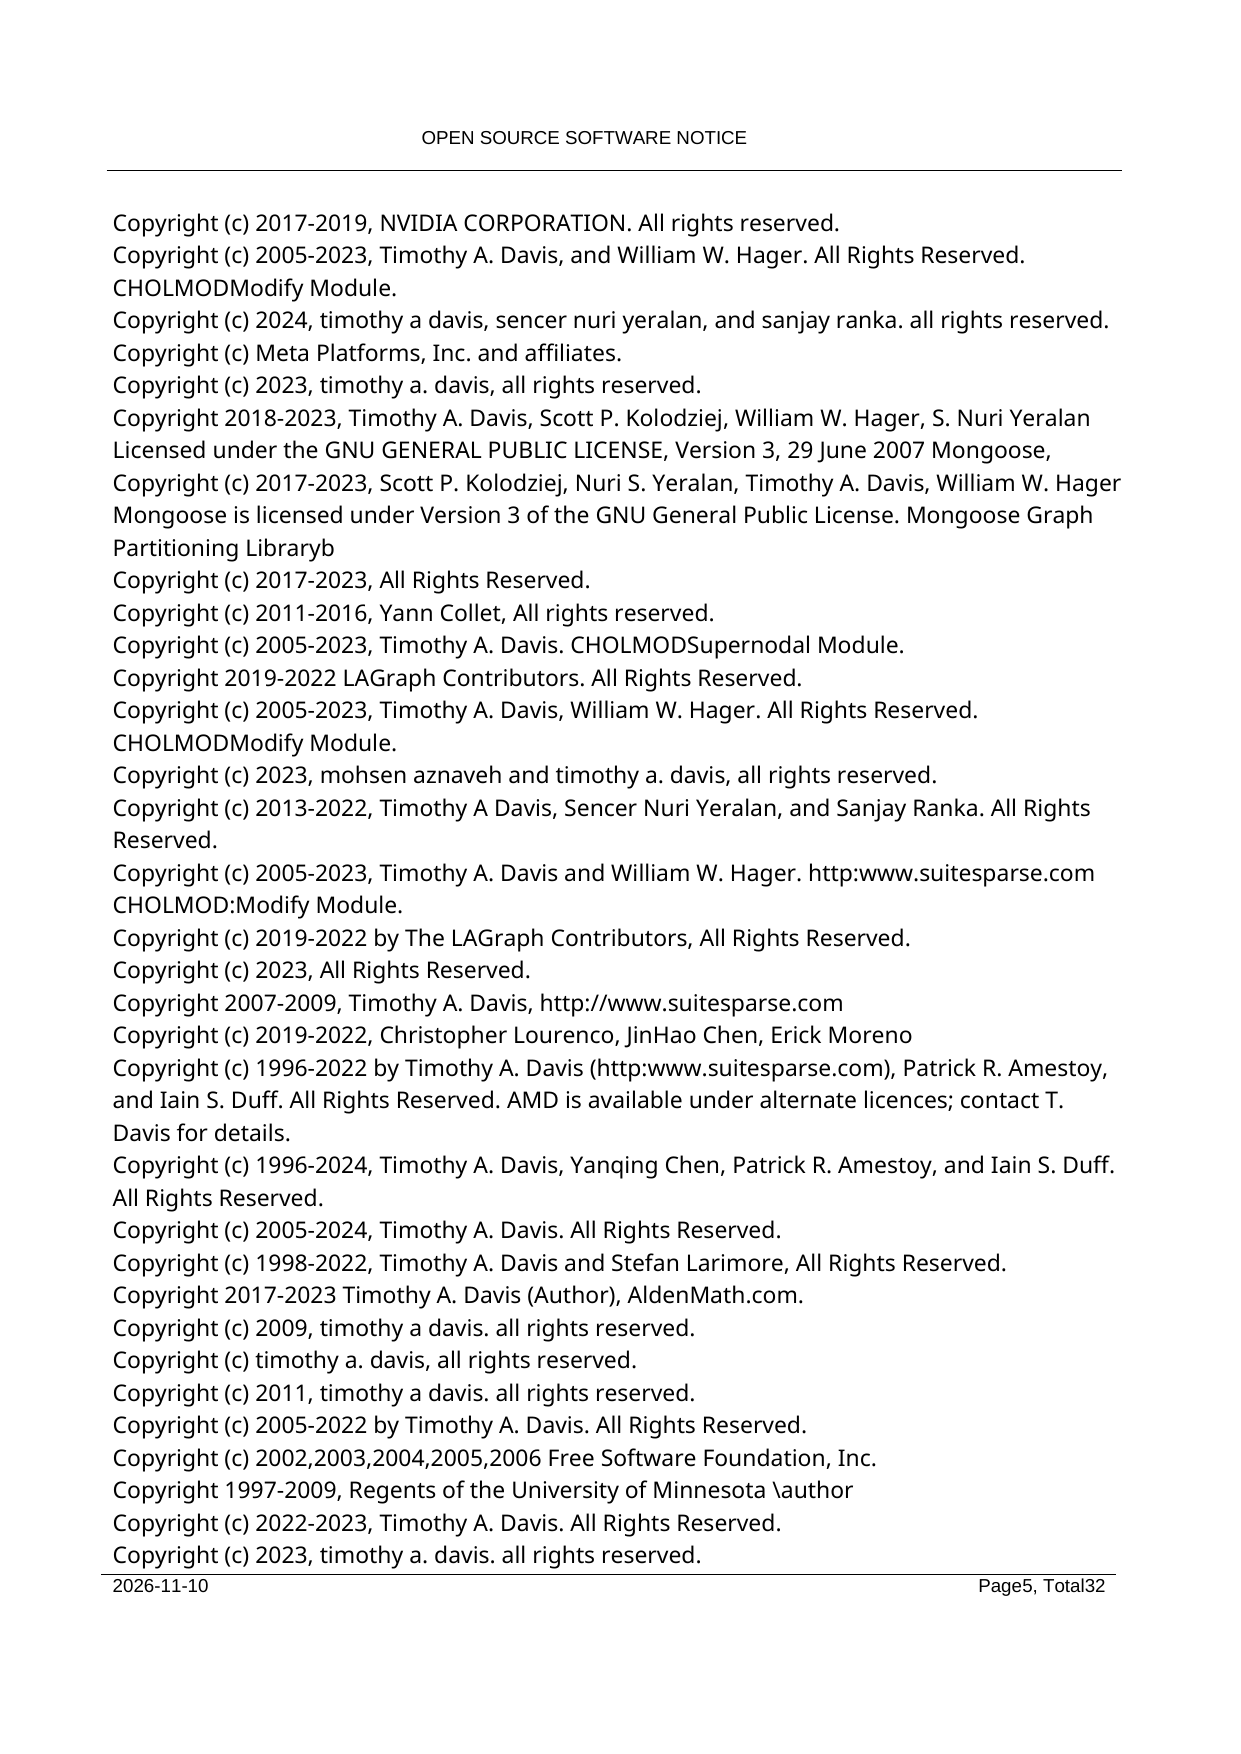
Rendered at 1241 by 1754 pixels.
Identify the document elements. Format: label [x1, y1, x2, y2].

text [112, 206, 1128, 1571]
